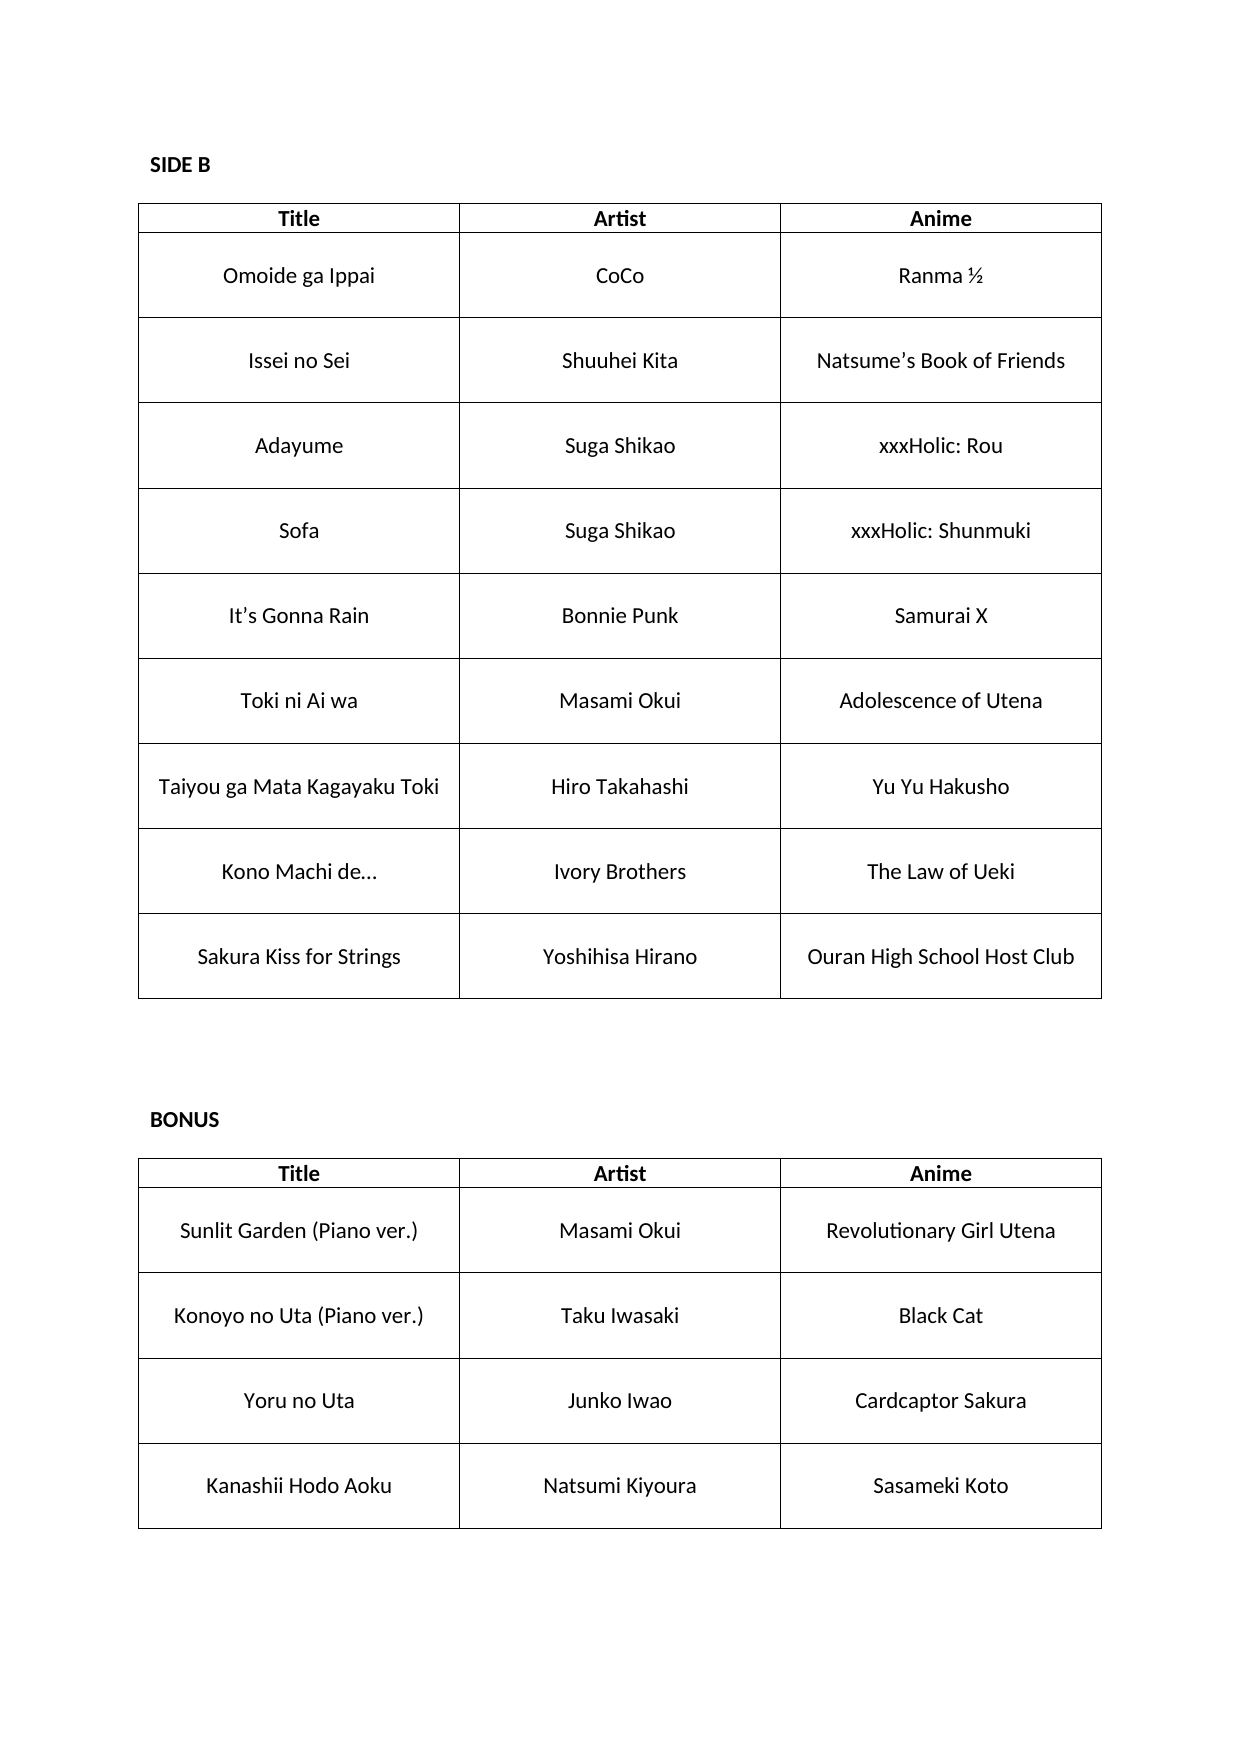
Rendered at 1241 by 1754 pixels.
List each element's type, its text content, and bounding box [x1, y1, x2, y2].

table_cell The Law of Ueki [781, 829, 1101, 913]
table_cell Bonnie Punk [460, 574, 780, 658]
table_header Title [139, 204, 459, 232]
table_cell Konoyo no Uta (Piano ver.) [139, 1273, 459, 1357]
table_cell Ranma ½ [781, 233, 1101, 317]
table_cell Yoshihisa Hirano [460, 914, 780, 998]
table_cell Natsumi Kiyoura [460, 1444, 780, 1528]
table_cell Samurai X [781, 574, 1101, 658]
table_cell Black Cat [781, 1273, 1101, 1357]
table_cell Kono Machi de… [139, 829, 459, 913]
table_cell Hiro Takahashi [460, 744, 780, 828]
table_cell Junko Iwao [460, 1359, 780, 1442]
table_cell Toki ni Ai wa [139, 659, 459, 743]
table_cell Sofa [139, 489, 459, 572]
table_cell Ouran High School Host Club [781, 914, 1101, 998]
table_cell Yoru no Uta [139, 1359, 459, 1442]
table_cell Ivory Brothers [460, 829, 780, 913]
table_cell Revolutionary Girl Utena [781, 1188, 1101, 1272]
table_cell It’s Gonna Rain [139, 574, 459, 658]
table_header Artist [460, 204, 780, 232]
table_cell Omoide ga Ippai [139, 233, 459, 317]
table_cell Taku Iwasaki [460, 1273, 780, 1357]
table_cell Suga Shikao [460, 403, 780, 487]
table_cell Issei no Sei [139, 318, 459, 402]
table_header Anime [781, 204, 1101, 232]
table_header Anime [781, 1159, 1101, 1187]
table_cell Sakura Kiss for Strings [139, 914, 459, 998]
table_cell Sunlit Garden (Piano ver.) [139, 1188, 459, 1272]
table_cell xxxHolic: Shunmuki [781, 489, 1101, 572]
table_cell Natsume’s Book of Friends [781, 318, 1101, 402]
table_cell Adolescence of Utena [781, 659, 1101, 743]
table_cell Taiyou ga Mata Kagayaku Toki [139, 744, 459, 828]
table_cell Masami Okui [460, 1188, 780, 1272]
table_header Title [139, 1159, 459, 1187]
table_cell Sasameki Koto [781, 1444, 1101, 1528]
table_cell Suga Shikao [460, 489, 780, 572]
table_cell Kanashii Hodo Aoku [139, 1444, 459, 1528]
table_cell xxxHolic: Rou [781, 403, 1101, 487]
text SIDE B [150, 150, 1090, 178]
table_cell CoCo [460, 233, 780, 317]
table_cell Masami Okui [460, 659, 780, 743]
text BONUS [150, 1105, 1090, 1133]
table_cell Shuuhei Kita [460, 318, 780, 402]
table_header Artist [460, 1159, 780, 1187]
table_cell Adayume [139, 403, 459, 487]
table_cell Cardcaptor Sakura [781, 1359, 1101, 1442]
table_cell Yu Yu Hakusho [781, 744, 1101, 828]
